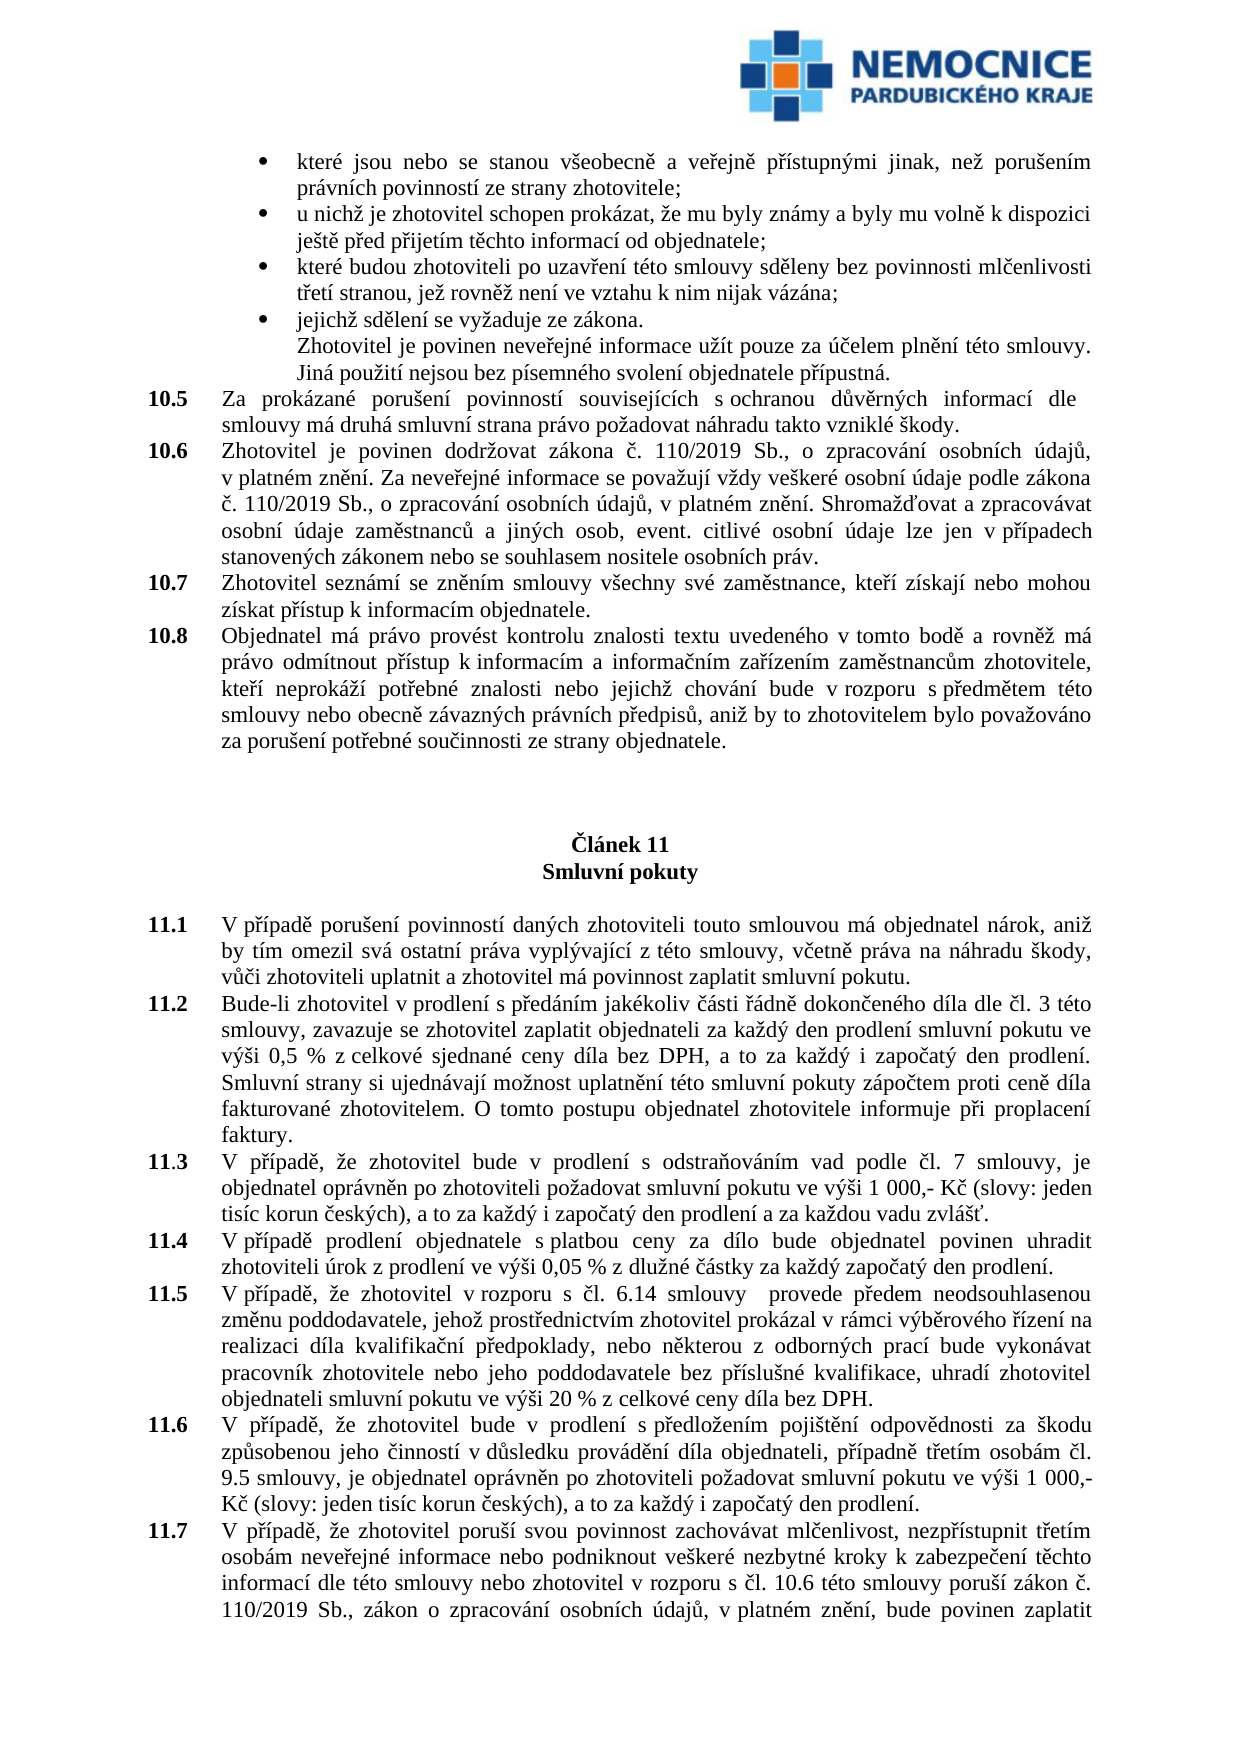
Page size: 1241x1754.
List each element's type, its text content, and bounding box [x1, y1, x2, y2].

list které budou zhotoviteli po uzavření této smlouvy sděleny bez povinnosti mlčenlivosti třetí stranou, jež rovněž není ve vztahu k nim nijak vázána; [259, 253, 1092, 306]
list u nichž je zhotovitel schopen prokázat, že mu byly známy a byly mu volně k dispozici ještě před přijetím těchto informací od objednatele; [259, 200, 1092, 253]
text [148, 1517, 1092, 1622]
picture [739, 29, 1093, 123]
text 11.5 V případě, že zhotovitel v rozporu s čl. 6.14 smlouvy provede předem neodsouhlasenou změnu poddodavatele, jehož prostřednictvím zhotovitel prokázal v rámci výběrového řízení na realizaci díla kvalifikační předpoklady, nebo některou z odborných prací bude vykonávat pracovník zhotovitele nebo jeho poddodavatele bez příslušné kvalifikace, uhradí zhotovitel objednateli smluvní pokutu ve výši 20 % z celkové ceny díla bez DPH. [148, 1279, 1092, 1411]
text 11.3 V případě, že zhotovitel bude v prodlení s odstraňováním vad podle čl. 7 smlouvy, je objednatel oprávněn po zhotoviteli požadovat smluvní pokutu ve výši 1 000,- Kč (slovy: jeden tisíc korun českých), a to za každý i započatý den prodlení a za každou vadu zvlášť. [148, 1148, 1092, 1227]
text 10.5 Za prokázané porušení povinností souvisejících s ochranou důvěrných informací dle smlouvy má druhá smluvní strana právo požadovat náhradu takto vzniklé škody. [148, 385, 1092, 438]
list jejichž sdělení se vyžaduje ze zákona. [259, 306, 1092, 332]
list Zhotovitel je povinen neveřejné informace užít pouze za účelem plnění této smlouvy. Jiná použití nejsou bez písemného svolení objednatele přípustná. [297, 332, 1092, 385]
text 10.7 Zhotovitel seznámí se zněním smlouvy všechny své zaměstnance, kteří získají nebo mohou získat přístup k informacím objednatele. [148, 569, 1092, 622]
text 10.8 Objednatel má právo provést kontrolu znalosti textu uvedeného v tomto bodě a rovněž má právo odmítnout přístup k informacím a informačním zařízením zaměstnancům zhotovitele, kteří neprokáží potřebné znalosti nebo jejichž chování bude v rozporu s předmětem této smlouvy nebo obecně závazných právních předpisů, aniž by to zhotovitelem bylo považováno za porušení potřebné součinnosti ze strany objednatele. [148, 622, 1092, 754]
text Smluvní pokuty [148, 858, 1092, 884]
text 11.1 V případě porušení povinností daných zhotoviteli touto smlouvou má objednatel nárok, aniž by tím omezil svá ostatní práva vyplývající z této smlouvy, včetně práva na náhradu škody, vůči zhotoviteli uplatnit a zhotovitel má povinnost zaplatit smluvní pokutu. [148, 911, 1092, 990]
text 11.6 V případě, že zhotovitel bude v prodlení s předložením pojištění odpovědnosti za škodu způsobenou jeho činností v důsledku provádění díla objednateli, případně třetím osobám čl. 9.5 smlouvy, je objednatel oprávněn po zhotoviteli požadovat smluvní pokutu ve výši 1 000,- Kč (slovy: jeden tisíc korun českých), a to za každý i započatý den prodlení. [148, 1411, 1092, 1517]
list které jsou nebo se stanou všeobecně a veřejně přístupnými jinak, než porušením právních povinností ze strany zhotovitele; [259, 148, 1092, 200]
text 10.6 Zhotovitel je povinen dodržovat zákona č. 110/2019 Sb., o zpracování osobních údajů, v platném znění. Za neveřejné informace se považují vždy veškeré osobní údaje podle zákona č. 110/2019 Sb., o zpracování osobních údajů, v platném znění. Shromažďovat a zpracovávat osobní údaje zaměstnanců a jiných osob, event. citlivé osobní údaje lze jen v případech stanovených zákonem nebo se souhlasem nositele osobních práv. [148, 438, 1092, 569]
text Článek 11 [148, 832, 1092, 858]
text 11.4 V případě prodlení objednatele s platbou ceny za dílo bude objednatel povinen uhradit zhotoviteli úrok z prodlení ve výši 0,05 % z dlužné částky za každý započatý den prodlení. [148, 1227, 1092, 1279]
text 11.2 Bude-li zhotovitel v prodlení s předáním jakékoliv části řádně dokončeného díla dle čl. 3 této smlouvy, zavazuje se zhotovitel zaplatit objednateli za každý den prodlení smluvní pokutu ve výši 0,5 % z celkové sjednané ceny díla bez DPH, a to za každý i započatý den prodlení. Smluvní strany si ujednávají možnost uplatnění této smluvní pokuty zápočtem proti ceně díla fakturované zhotovitelem. O tomto postupu objednatel zhotovitele informuje při proplacení faktury. [148, 990, 1092, 1148]
